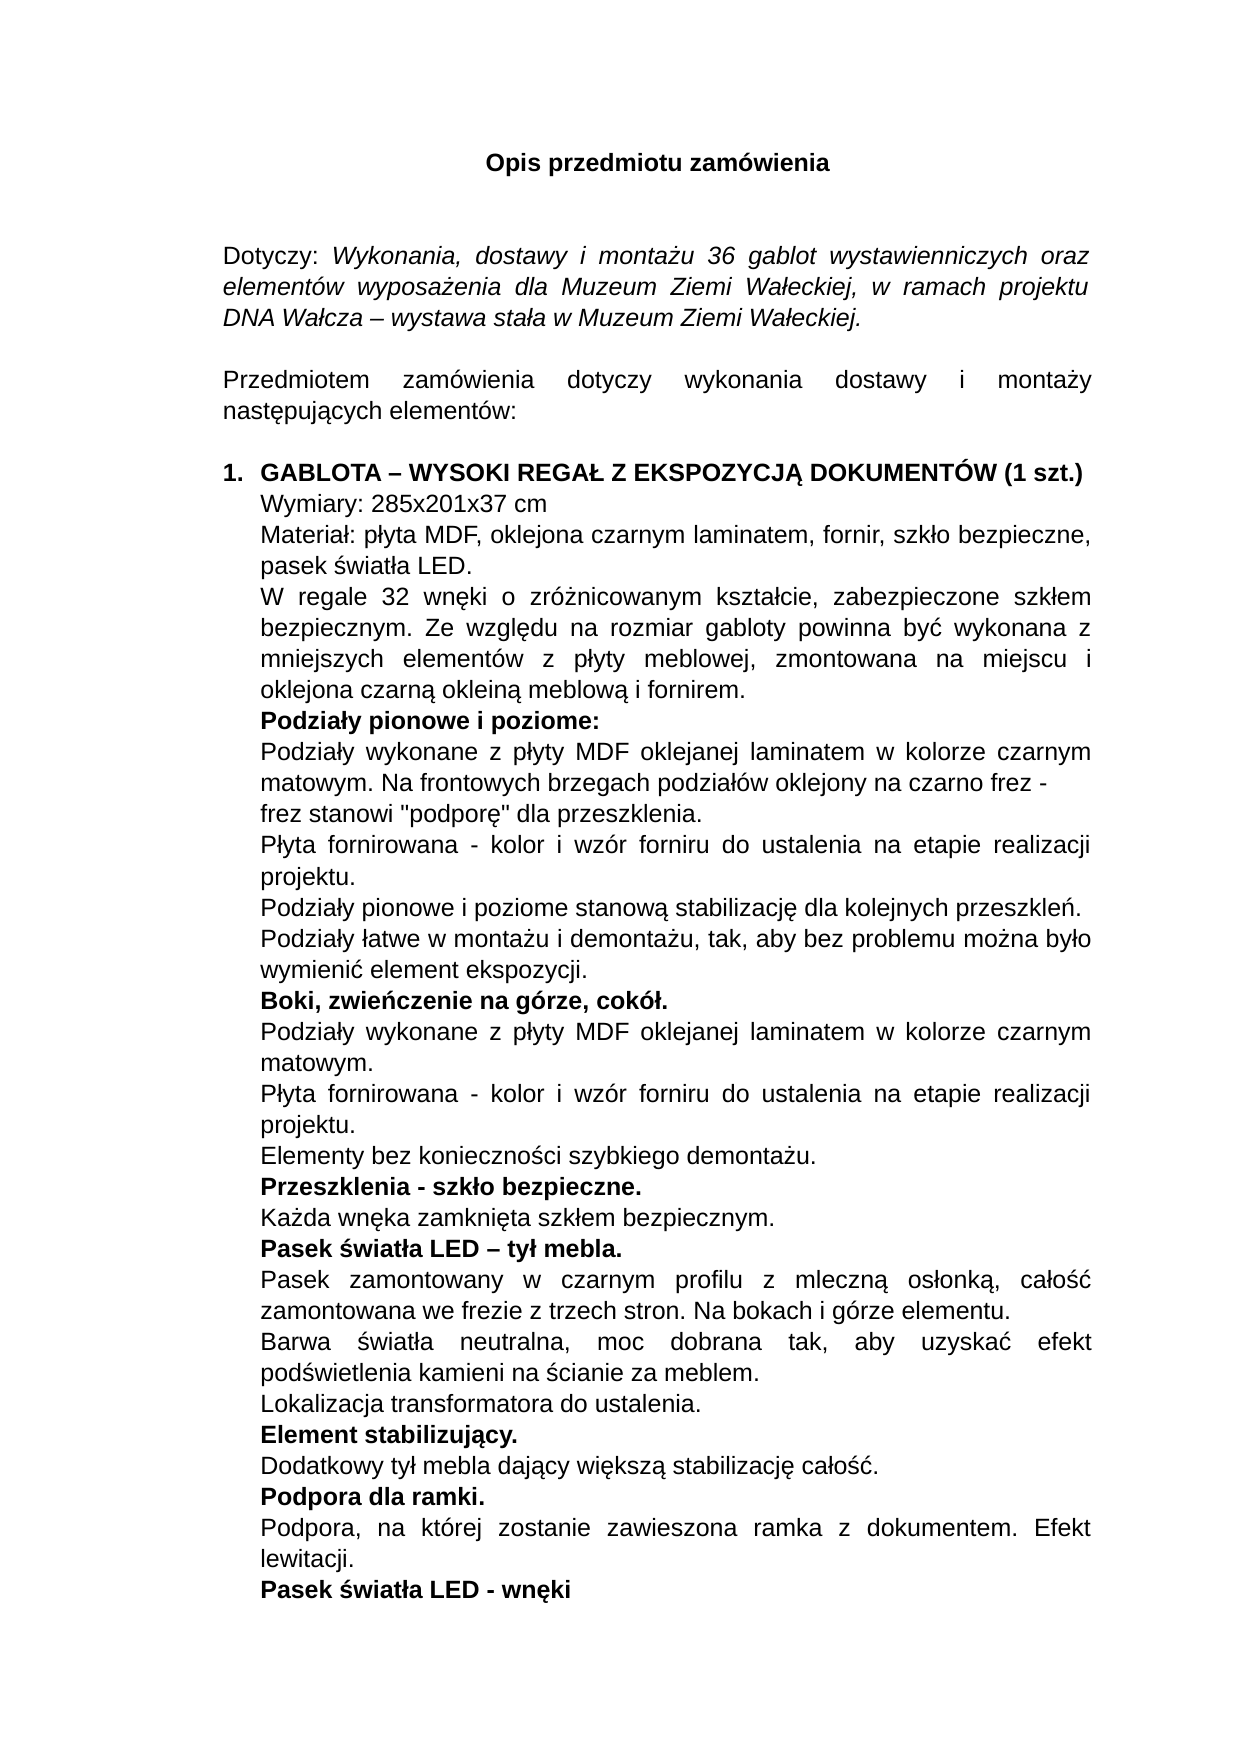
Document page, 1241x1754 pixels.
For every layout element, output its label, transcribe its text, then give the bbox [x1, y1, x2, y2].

list Podziały łatwe w montażu i demontażu, tak, aby bez problemu można było wymienić element ekspozycji. [260, 924, 1093, 983]
list Dotyczy: Wykonania, dostawy i montażu 36 gablot wystawienniczych oraz elementów wyposażenia dla Muzeum Ziemi Wałeckiej, w ramach projektu DNA Wałcza – wystawa stała w Muzeum Ziemi Wałeckiej. [223, 241, 1093, 332]
list Pasek światła LED - wnęki [260, 1576, 1093, 1604]
list Materiał: płyta MDF, oklejona czarnym laminatem, fornir, szkło bezpieczne, pasek światła LED. [260, 520, 1093, 580]
list Element stabilizujący. [260, 1420, 1093, 1449]
list Przeszklenia - szkło bezpieczne. [260, 1172, 1093, 1201]
list Lokalizacja transformatora do ustalenia. [260, 1389, 1093, 1418]
list Płyta fornirowana - kolor i wzór forniru do ustalenia na etapie realizacji projektu. [260, 831, 1093, 890]
list Każda wnęka zamknięta szkłem bezpiecznym. [260, 1203, 1093, 1232]
list Podpora, na której zostanie zawieszona ramka z dokumentem. Efekt lewitacji. [260, 1513, 1093, 1573]
list Podziały pionowe i poziome: [260, 706, 1093, 735]
list Opis przedmiotu zamówienia [223, 148, 1093, 176]
list Przedmiotem zamówienia dotyczy wykonania dostawy i montaży następujących elementów: [223, 365, 1093, 425]
list Barwa światła neutralna, moc dobrana tak, aby uzyskać efekt podświetlenia kamieni na ścianie za meblem. [260, 1327, 1093, 1387]
list Wymiary: 285x201x37 cm [260, 489, 1093, 518]
list GABLOTA – WYSOKI REGAŁ Z EKSPOZYCJĄ DOKUMENTÓW (1 szt.) [223, 458, 1093, 487]
list Podziały wykonane z płyty MDF oklejanej laminatem w kolorze czarnym matowym. [260, 1017, 1093, 1077]
list W regale 32 wnęki o zróżnicowanym kształcie, zabezpieczone szkłem bezpiecznym. Ze względu na rozmiar gabloty powinna być wykonana z mniejszych elementów z płyty meblowej, zmontowana na miejscu i oklejona czarną okleiną meblową i fornirem. [260, 582, 1093, 704]
list Podpora dla ramki. [260, 1482, 1093, 1511]
list Boki, zwieńczenie na górze, cokół. [260, 986, 1093, 1014]
list Elementy bez konieczności szybkiego demontażu. [260, 1141, 1093, 1170]
list Pasek światła LED – tył mebla. [260, 1234, 1093, 1263]
list Dodatkowy tył mebla dający większą stabilizację całość. [260, 1451, 1093, 1480]
list Podziały pionowe i poziome stanową stabilizację dla kolejnych przeszkleń. [260, 893, 1093, 921]
list Płyta fornirowana - kolor i wzór forniru do ustalenia na etapie realizacji projektu. [260, 1079, 1093, 1139]
list Podziały wykonane z płyty MDF oklejanej laminatem w kolorze czarnym matowym. Na frontowych brzegach podziałów oklejony na czarno frez - [260, 737, 1093, 797]
list frez stanowi "podporę" dla przeszklenia. [260, 799, 1093, 828]
list Pasek zamontowany w czarnym profilu z mleczną osłonką, całość zamontowana we frezie z trzech stron. Na bokach i górze elementu. [260, 1265, 1093, 1325]
